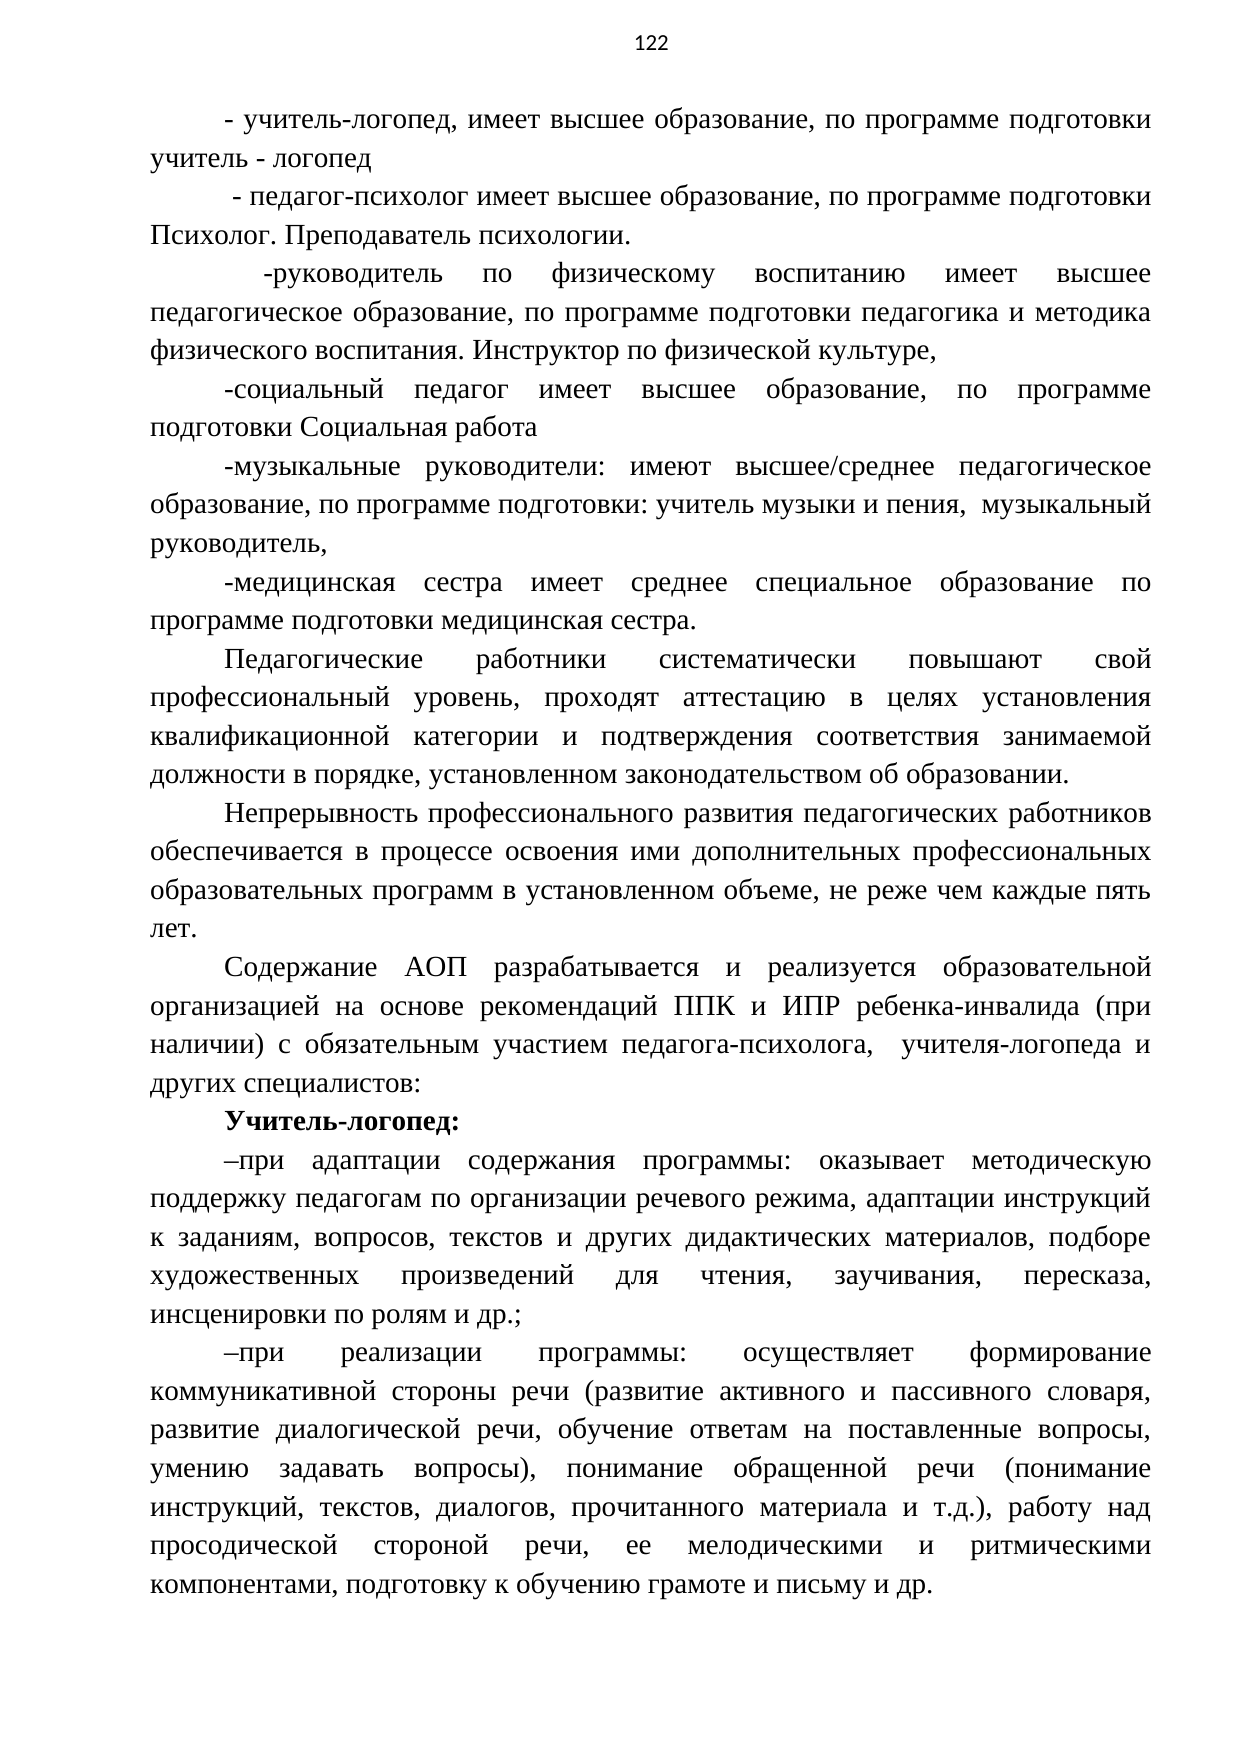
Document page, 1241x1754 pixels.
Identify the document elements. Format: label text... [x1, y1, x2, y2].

text Учитель-логопед: [150, 1103, 1152, 1137]
text -музыкальные руководители: имеют высшее/среднее педагогическое образование, по программе подготовки: учитель музыки и пения, музыкальный руководитель, [150, 448, 1152, 559]
text -руководитель по физическому воспитанию имеет высшее педагогическое образование, по программе подготовки педагогика и методика физического воспитания. Инструктор по физической культуре, [150, 255, 1152, 366]
text - учитель-логопед, имеет высшее образование, по программе подготовки учитель - логопед [150, 101, 1152, 173]
text Непрерывность профессионального развития педагогических работников обеспечивается в процессе освоения ими дополнительных профессиональных образовательных программ в установленном объеме, не реже чем каждые пять лет. [150, 795, 1152, 944]
text -медицинская сестра имеет среднее специальное образование по программе подготовки медицинская сестра. [150, 564, 1152, 636]
text - педагог-психолог имеет высшее образование, по программе подготовки Психолог. Преподаватель психологии. [150, 178, 1152, 250]
text Педагогические работники систематически повышают свой профессиональный уровень, проходят аттестацию в целях установления квалификационной категории и подтверждения соответствия занимаемой должности в порядке, установленном законодательством об образовании. [150, 641, 1152, 790]
text Содержание АОП разрабатывается и реализуется образовательной организацией на основе рекомендаций ППК и ИПР ребенка-инвалида (при наличии) с обязательным участием педагога-психолога, учителя-логопеда и других специалистов: [150, 949, 1152, 1098]
text -социальный педагог имеет высшее образование, по программе подготовки Социальная работа [150, 371, 1152, 443]
text –при адаптации содержания программы: оказывает методическую поддержку педагогам по организации речевого режима, адаптации инструкций к заданиям, вопросов, текстов и других дидактических материалов, подборе художественных произведений для чтения, заучивания, пересказа, инсценировки по ролям и др.; [150, 1142, 1152, 1329]
text –при реализации программы: осуществляет формирование коммуникативной стороны речи (развитие активного и пассивного словаря, развитие диалогической речи, обучение ответам на поставленные вопросы, умению задавать вопросы), понимание обращенной речи (понимание инструкций, текстов, диалогов, прочитанного материала и т.д.), работу над просодической стороной речи, ее мелодическими и ритмическими компонентами, подготовку к обучению грамоте и письму и др. [150, 1334, 1152, 1599]
